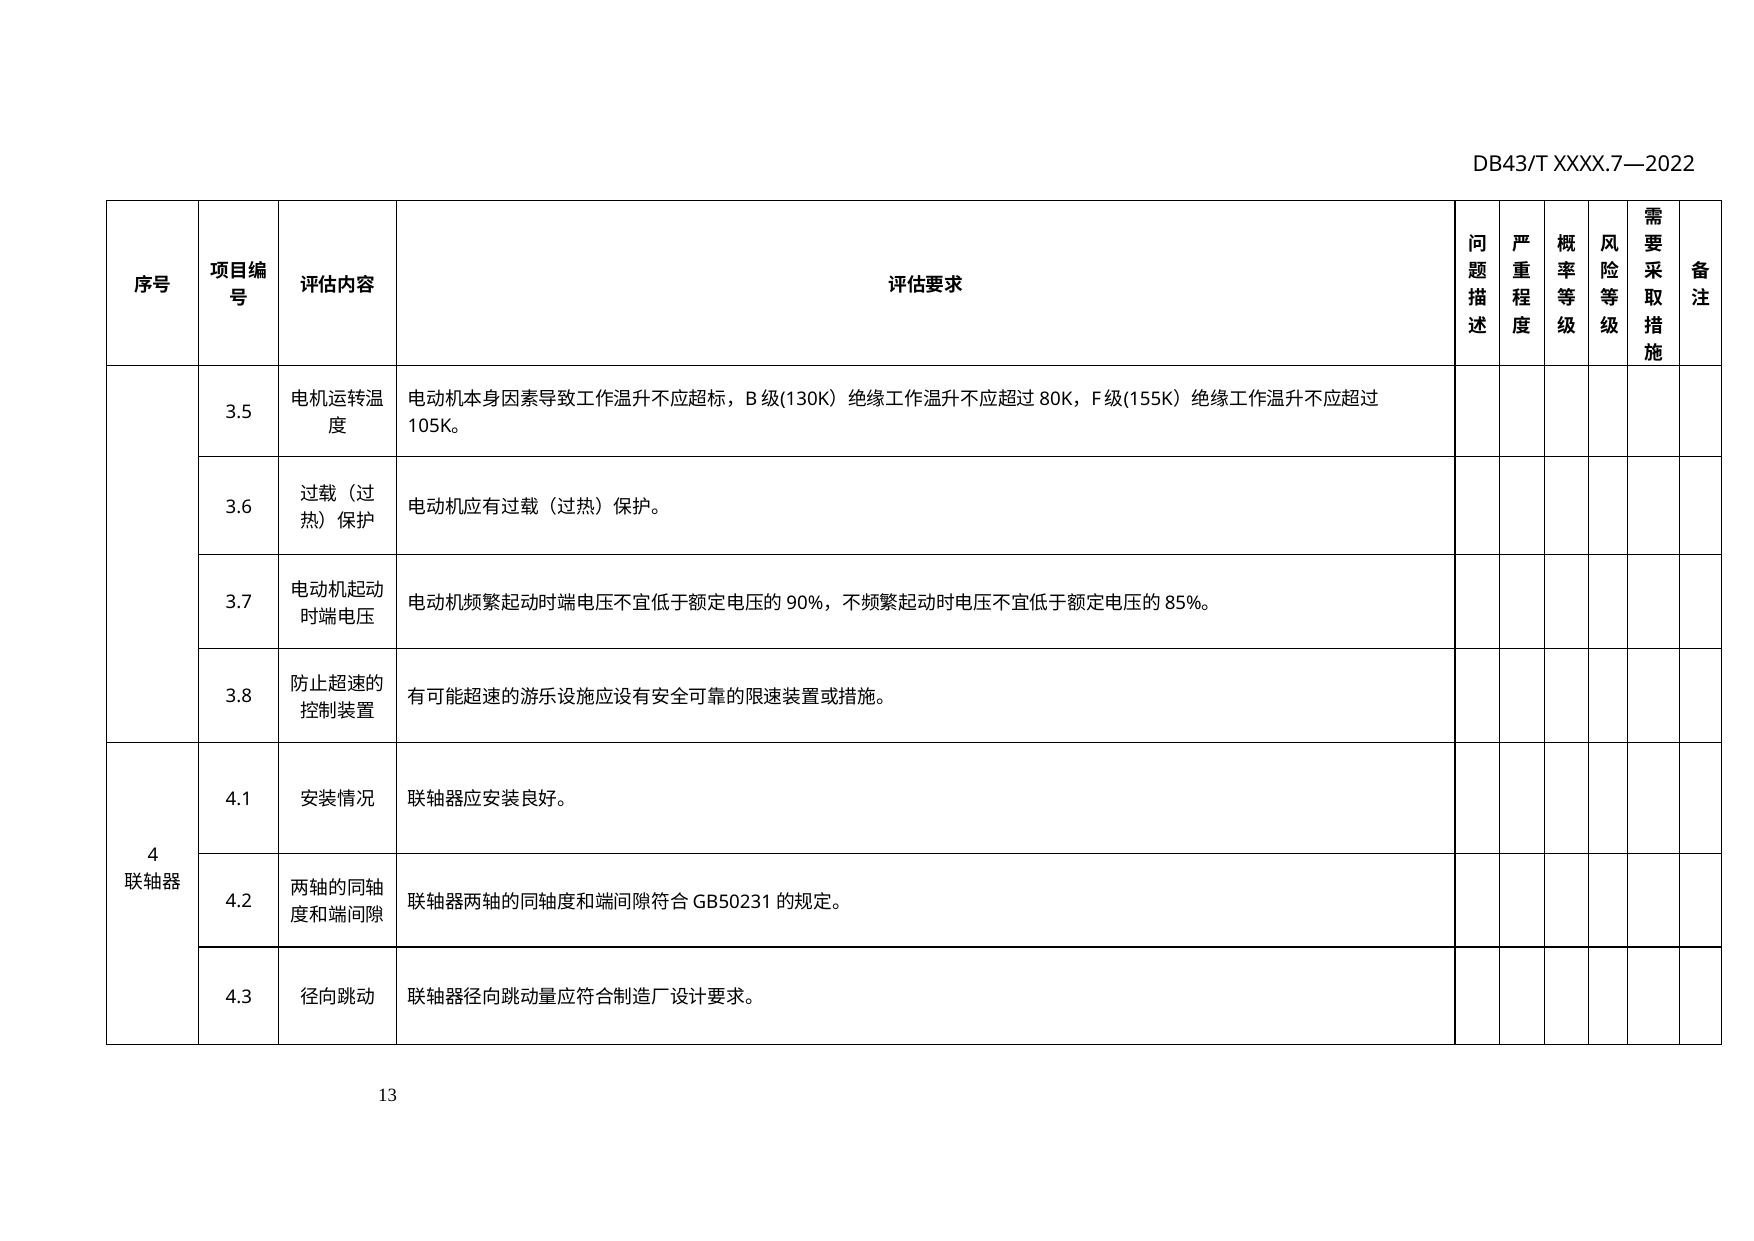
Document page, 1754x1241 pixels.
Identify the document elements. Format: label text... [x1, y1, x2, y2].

table_cell [1680, 457, 1721, 554]
table_cell [1680, 649, 1721, 742]
table_cell [1500, 457, 1544, 554]
table_cell 电动机起动时端电压 [279, 555, 396, 648]
table_cell [1456, 948, 1499, 1044]
table_header 严重程度 [1500, 201, 1544, 364]
table_cell [1456, 457, 1499, 554]
table_cell [1500, 854, 1544, 946]
table_header 问题描述 [1456, 201, 1499, 364]
table_cell 防止超速的控制装置 [279, 649, 396, 742]
table_header 评估内容 [279, 201, 396, 364]
table_cell 电动机频繁起动时端电压不宜低于额定电压的90%，不频繁起动时电压不宜低于额定电压的85%。 [397, 555, 1454, 648]
table_cell [1456, 649, 1499, 742]
table_header 项目编号 [199, 201, 278, 364]
table_cell 联轴器应安装良好。 [397, 743, 1454, 853]
table_cell [1500, 555, 1544, 648]
table_cell [1545, 649, 1588, 742]
table_cell 3.6 [199, 457, 278, 554]
table_cell [1500, 649, 1544, 742]
table_cell [1589, 649, 1627, 742]
table_cell 3.5 [199, 366, 278, 456]
table_cell 联轴器两轴的同轴度和端间隙符合GB50231的规定。 [397, 854, 1454, 946]
table_cell [1628, 743, 1679, 853]
table_cell 电机运转温度 [279, 366, 396, 456]
table_cell 过载（过热）保护 [279, 457, 396, 554]
table_cell [1589, 948, 1627, 1044]
table_cell 3.7 [199, 555, 278, 648]
table_cell [1545, 948, 1588, 1044]
table_cell [1545, 854, 1588, 946]
table_header 概率等级 [1545, 201, 1588, 364]
table_cell [1628, 649, 1679, 742]
table_cell 联轴器径向跳动量应符合制造厂设计要求。 [397, 948, 1454, 1044]
table_cell [1589, 555, 1627, 648]
table_header 需要采取措施 [1628, 201, 1679, 364]
table_cell [1628, 366, 1679, 456]
table_cell [1680, 948, 1721, 1044]
table_cell 4.2 [199, 854, 278, 946]
table_cell [1500, 948, 1544, 1044]
table_header 评估要求 [397, 201, 1454, 364]
table_cell [1628, 948, 1679, 1044]
table_cell [1545, 555, 1588, 648]
table_cell [1456, 854, 1499, 946]
table_cell [1589, 457, 1627, 554]
table_cell [1628, 457, 1679, 554]
table_cell 4 联轴器 [107, 743, 198, 1044]
table_cell 电动机应有过载（过热）保护。 [397, 457, 1454, 554]
table_cell [1500, 366, 1544, 456]
table_cell [1545, 457, 1588, 554]
table_cell 4.3 [199, 948, 278, 1044]
table_cell [1456, 366, 1499, 456]
table_cell 径向跳动 [279, 948, 396, 1044]
table_cell 两轴的同轴度和端间隙 [279, 854, 396, 946]
table_cell [1680, 555, 1721, 648]
table_cell 3.8 [199, 649, 278, 742]
table_cell 4.1 [199, 743, 278, 853]
table_cell [1456, 743, 1499, 853]
table_cell [1456, 555, 1499, 648]
table_cell [1545, 743, 1588, 853]
table_cell [1628, 555, 1679, 648]
table_cell [1680, 743, 1721, 853]
table_cell 有可能超速的游乐设施应设有安全可靠的限速装置或措施。 [397, 649, 1454, 742]
table_cell [1589, 743, 1627, 853]
table_cell [1680, 366, 1721, 456]
table_header 风险等级 [1589, 201, 1627, 364]
table_cell [1589, 854, 1627, 946]
table_header 序号 [107, 201, 198, 364]
table_cell 电动机本身因素导致工作温升不应超标，B级(130K）绝缘工作温升不应超过80K，F级(155K）绝缘工作温升不应超过105K。 [397, 366, 1454, 456]
table_cell [1628, 854, 1679, 946]
table_cell [1545, 366, 1588, 456]
table_cell [1680, 854, 1721, 946]
table_cell [1589, 366, 1627, 456]
table_cell 安装情况 [279, 743, 396, 853]
table_cell [1500, 743, 1544, 853]
table_header 备注 [1680, 201, 1721, 364]
